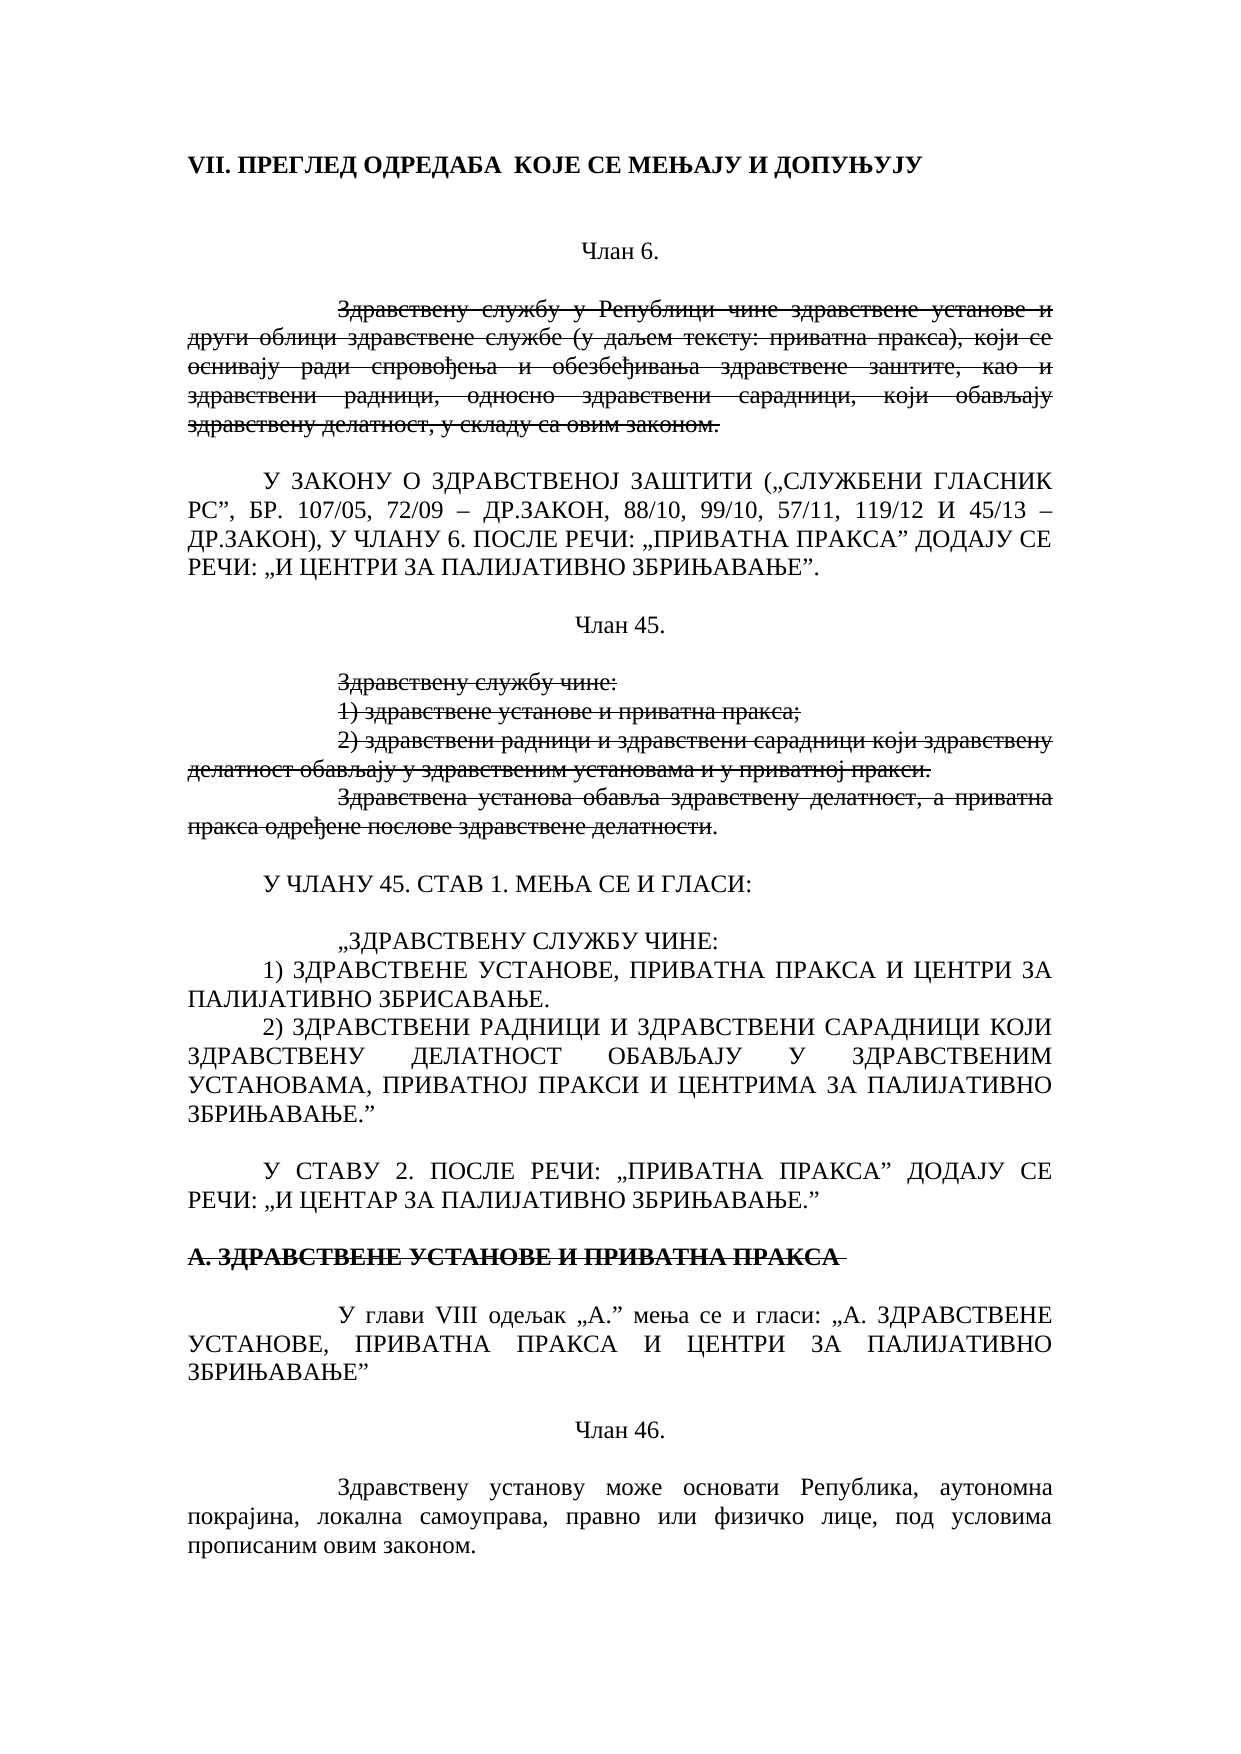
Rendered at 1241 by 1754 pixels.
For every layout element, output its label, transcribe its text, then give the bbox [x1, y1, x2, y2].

text Члан 6. [187, 236, 1053, 265]
text У ЗАКОНУ О ЗДРАВСТВЕНОЈ ЗАШТИТИ („СЛУЖБЕНИ ГЛАСНИК РС”, БР. 107/05, 72/09 – ДР.ЗАКОН, 88/10, 99/10, 57/11, 119/12 И 45/13 – ДР.ЗАКОН), У ЧЛАНУ 6. ПОСЛЕ РЕЧИ: „ПРИВАТНА ПРАКСА” ДОДАЈУ СЕ РЕЧИ: „И ЦЕНТРИ ЗА ПАЛИЈАТИВНО ЗБРИЊАВАЊЕ”. [187, 466, 1053, 581]
text Здравствену службу у Републици чине здравствене установе и други облици здравствене службе (у даљем тексту: приватна пракса), који се оснивају ради спровођења и обезбеђивања здравствене заштите, као и здравствени радници, односно здравствени сарадници, који обављају здравствену делатност, у складу са овим законом. [187, 294, 1053, 338]
text А. ЗДРАВСТВЕНЕ УСТАНОВЕ И ПРИВАТНА ПРАКСА [187, 1242, 1053, 1271]
text Здравствену установу може основати Република, аутономна покрајина, локална самоуправа, правно или физичко лице, под условима прописаним овим законом. [187, 1472, 1053, 1559]
text Члан 45. [187, 610, 1053, 639]
text 1) ЗДРАВСТВЕНЕ УСТАНОВЕ, ПРИВАТНА ПРАКСА И ЦЕНТРИ ЗА ПАЛИЈАТИВНО ЗБРИСАВАЊЕ. [187, 955, 1053, 1012]
text Здравствену службу чине: [187, 667, 1053, 696]
text Здравствену службу у Републици чине здравствене установе и други облици здравствене службе (у даљем тексту: приватна пракса), који се оснивају ради спровођења и обезбеђивања здравствене заштите, као и здравствени радници, односно здравствени сарадници, који обављају здравствену делатност, у складу са овим законом. [187, 397, 1053, 437]
text Члан 46. [187, 1415, 1053, 1444]
text У ЧЛАНУ 45. СТАВ 1. МЕЊА СЕ И ГЛАСИ: [187, 869, 1053, 897]
text VII. ПРЕГЛЕД ОДРЕДAБA КОЈЕ СЕ МЕЊАЈУ И ДОПУЊУЈУ [187, 150, 1053, 179]
text 1) здравствене установе и приватна пракса; [262, 696, 1053, 725]
text У СТАВУ 2. ПОСЛЕ РЕЧИ: „ПРИВАТНА ПРАКСА” ДОДАЈУ СЕ РЕЧИ: „И ЦЕНТАР ЗА ПАЛИЈАТИВНО ЗБРИЊАВАЊЕ.” [187, 1156, 1053, 1214]
text Здравствену службу у Републици чине здравствене установе и други облици здравствене службе (у даљем тексту: приватна пракса), који се оснивају ради спровођења и обезбеђивања здравствене заштите, као и здравствени радници, односно здравствени сарадници, који обављају здравствену делатност, у складу са овим законом. [187, 339, 1053, 367]
text „ЗДРАВСТВЕНУ СЛУЖБУ ЧИНЕ: [187, 926, 1053, 955]
text Здравствену службу у Републици чине здравствене установе и други облици здравствене службе (у даљем тексту: приватна пракса), који се оснивају ради спровођења и обезбеђивања здравствене заштите, као и здравствени радници, односно здравствени сарадници, који обављају здравствену делатност, у складу са овим законом. [187, 368, 1053, 396]
text Здравствена установа обавља здравствену делатност, а приватна пракса одређене послове здравствене делатности. [187, 782, 1053, 840]
text 2) здравствени радници и здравствени сарадници који здравствену делатност обављају у здравственим установама и у приватној пракси. [187, 725, 1053, 782]
text 2) ЗДРАВСТВЕНИ РАДНИЦИ И ЗДРАВСТВЕНИ САРАДНИЦИ КОЈИ ЗДРАВСТВЕНУ ДЕЛАТНОСТ ОБАВЉАЈУ У ЗДРАВСТВЕНИМ УСТАНОВАМА, ПРИВАТНОЈ ПРАКСИ И ЦЕНТРИМА ЗА ПАЛИЈАТИВНО ЗБРИЊАВАЊЕ.” [187, 1012, 1053, 1127]
text У глави VIII одељак „А.” мења се и гласи: „А. ЗДРАВСТВЕНЕ УСТАНОВЕ, ПРИВАТНА ПРАКСА И ЦЕНТРИ ЗА ПАЛИЈАТИВНО ЗБРИЊАВАЊЕ” [187, 1300, 1053, 1386]
